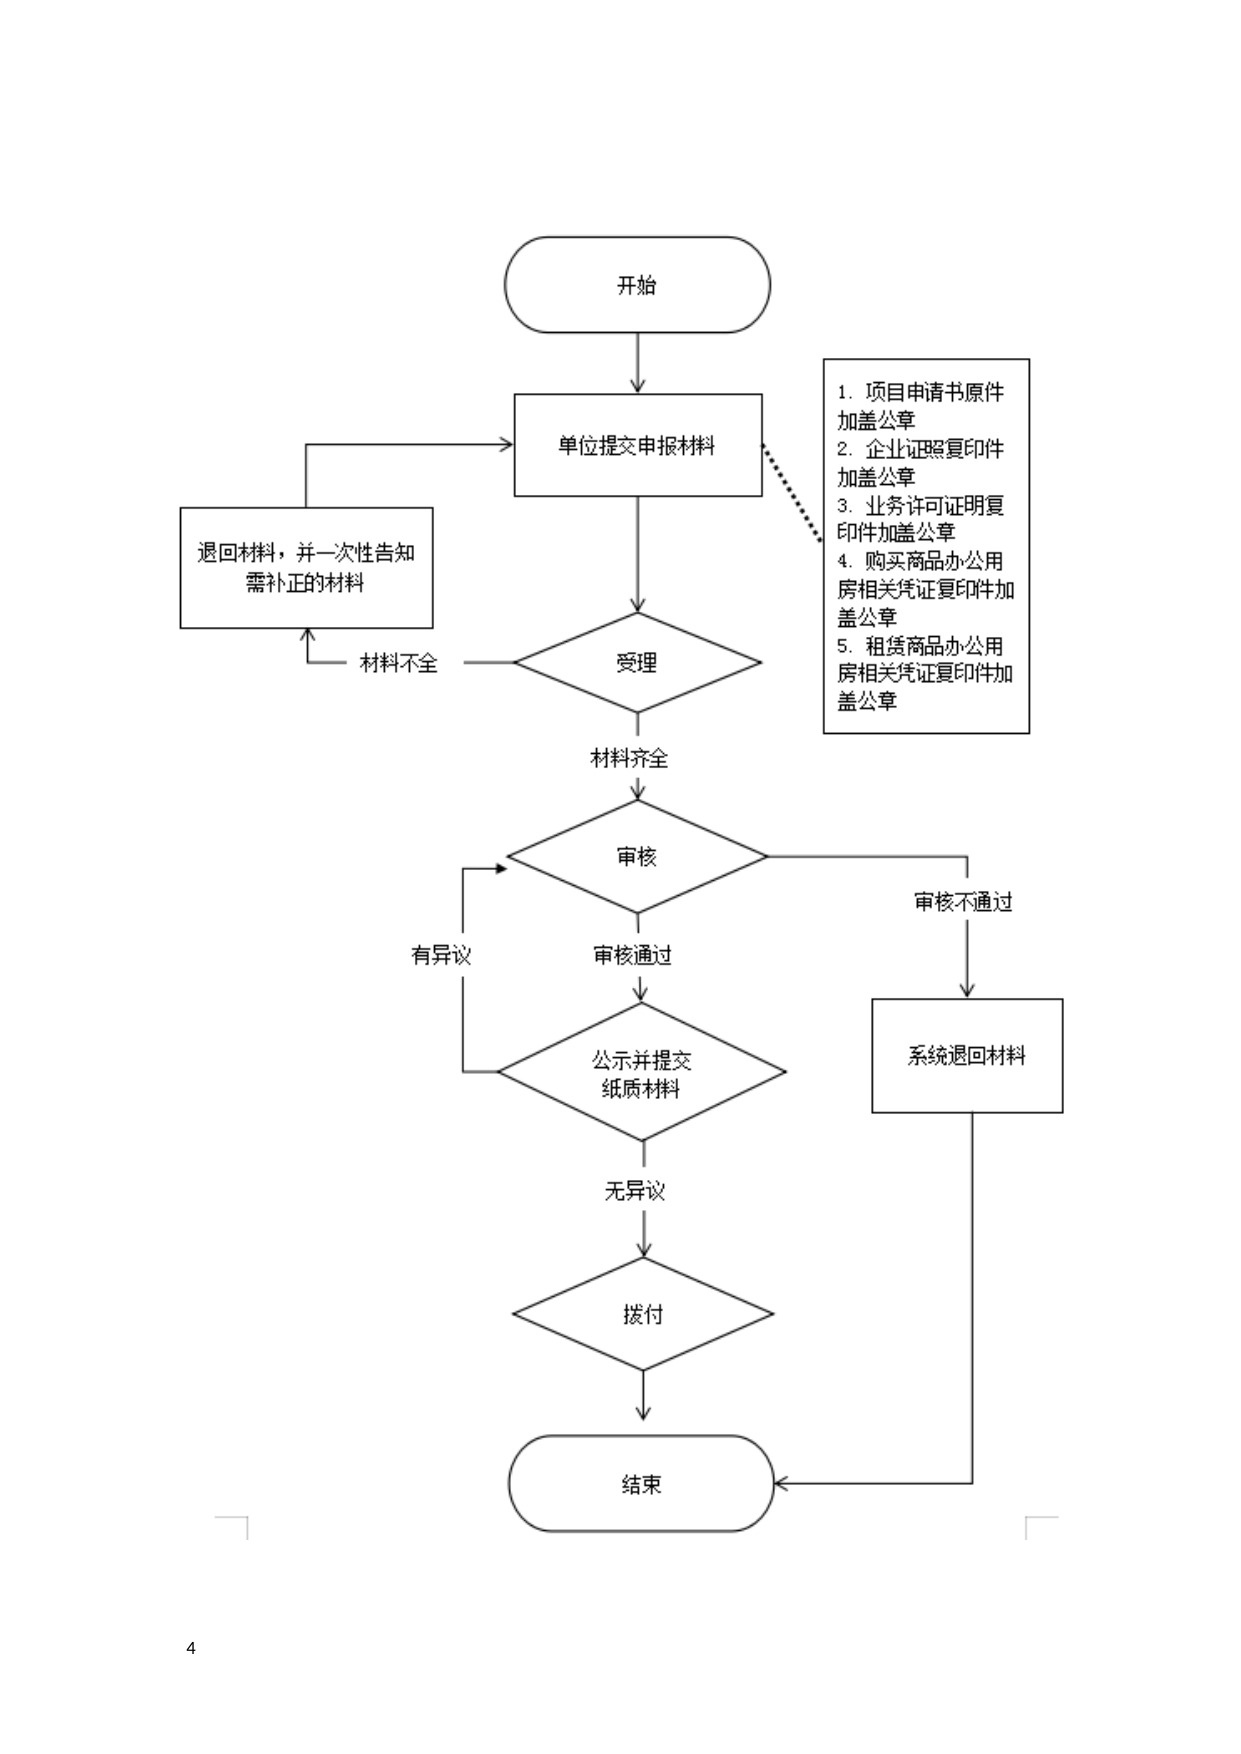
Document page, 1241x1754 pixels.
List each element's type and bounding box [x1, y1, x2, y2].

picture [165, 225, 1079, 1540]
